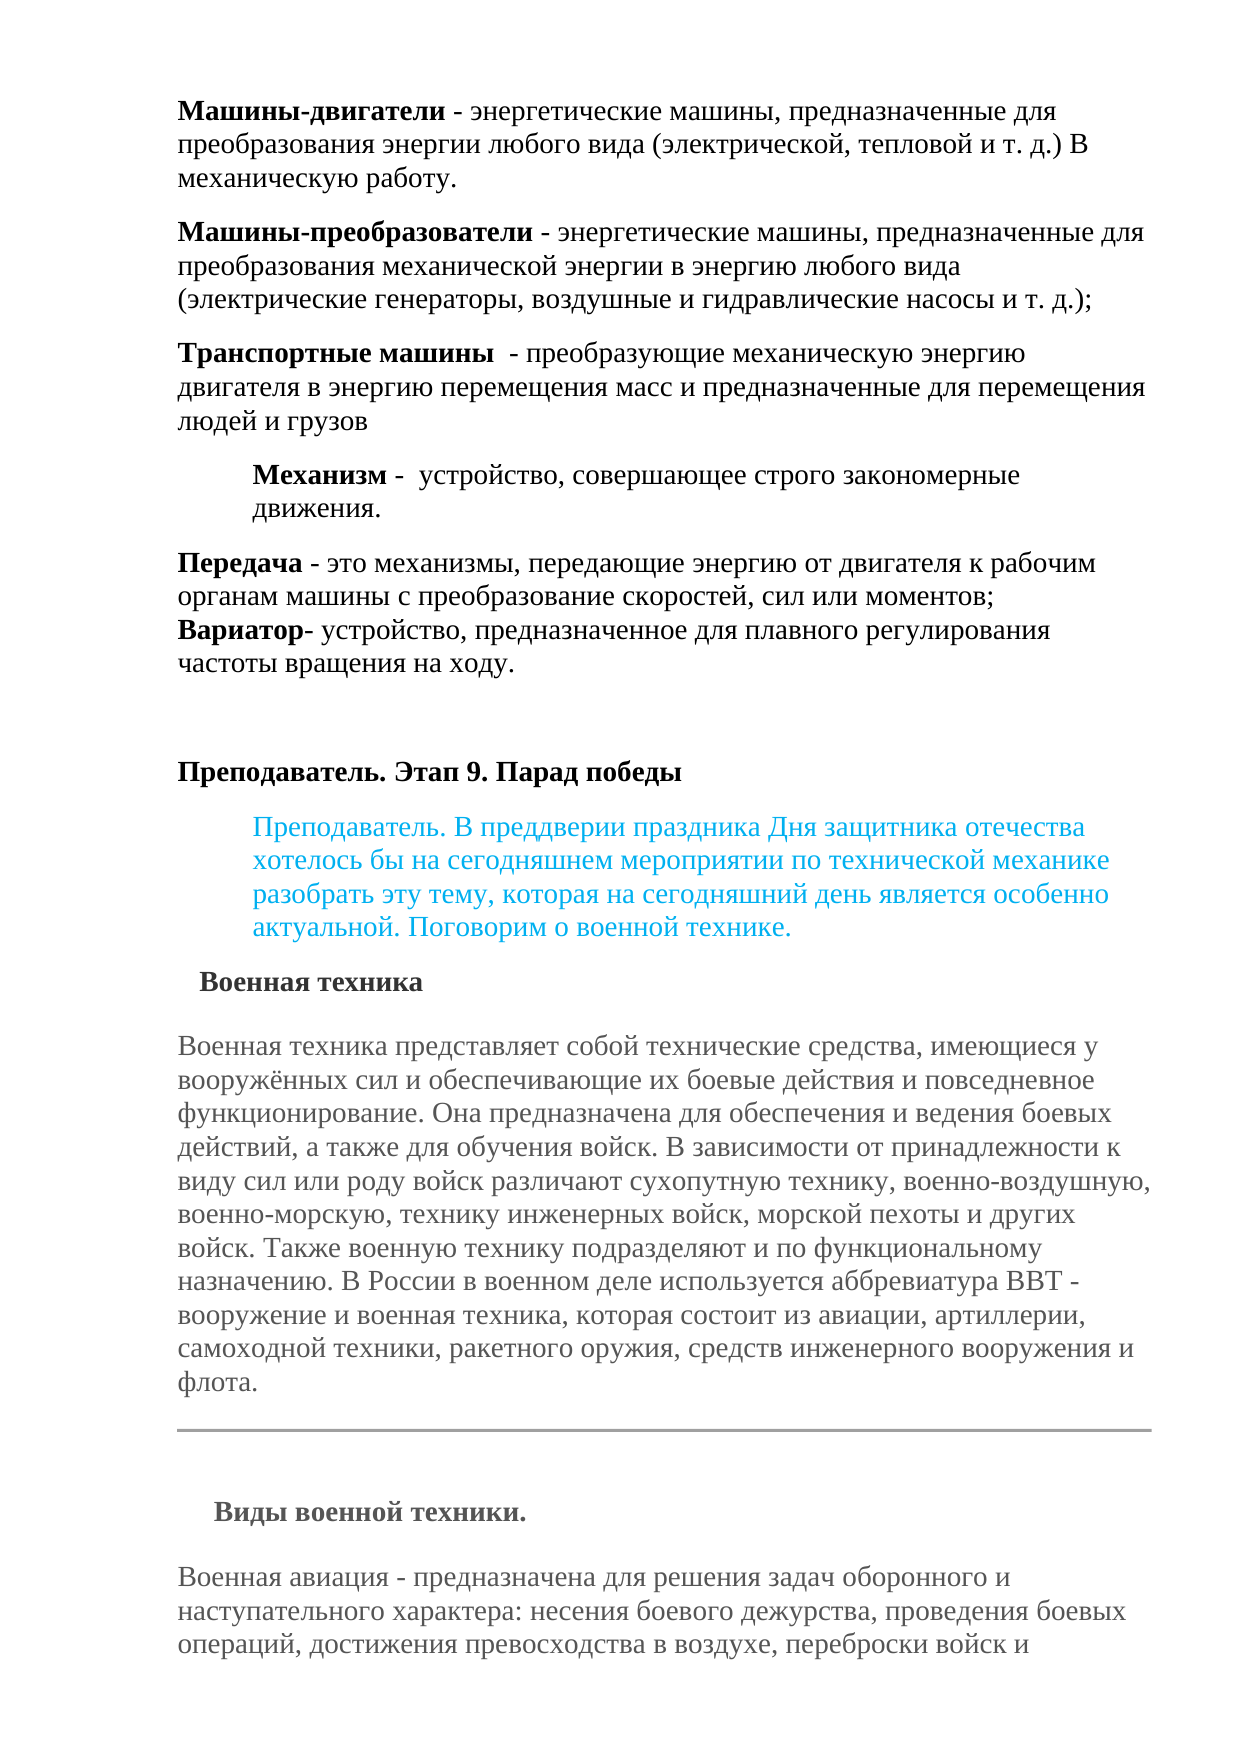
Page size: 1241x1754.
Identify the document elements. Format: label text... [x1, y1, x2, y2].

text Преподаватель. В преддверии праздника Дня защитника отечества хотелось бы на сегодняшнем мероприятии по технической механике разобрать эту тему, которая на сегодняшний день является особенно актуальной. Поговорим о военной технике. [252, 809, 1152, 943]
text Транспортные машины - преобразующие механическую энергию двигателя в энергию перемещения масс и предназначенные для перемещения людей и грузов [177, 336, 1152, 436]
text Передача - это механизмы, передающие энергию от двигателя к рабочим органам машины с преобразование скоростей, сил или моментов; [177, 545, 1152, 612]
text Машины-двигатели - энергетические машины, предназначенные для преобразования энергии любого вида (электрической, тепловой и т. д.) В механическую работу. [177, 93, 1152, 193]
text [177, 1559, 1152, 1660]
text Военная техника представляет собой технические средства, имеющиеся у вооружённых сил и обеспечивающие их боевые действия и повседневное функционирование. Она предназначена для обеспечения и ведения боевых действий, а также для обучения войск. В зависимости от принадлежности к виду сил или роду войск различают сухопутную технику, военно-воздушную, военно-морскую, технику инженерных войск, морской пехоты и других войск. Также военную технику подразделяют и по функциональному назначению. В России в военном деле используется аббревиатура ВВТ - вооружение и военная техника, которая состоит из авиации, артиллерии, самоходной техники, ракетного оружия, средств инженерного вооружения и флота. [177, 1028, 1152, 1397]
text Военная техника [177, 964, 1152, 997]
text Механизм - устройство, совершающее строго закономерные движения. [252, 457, 1152, 524]
text Виды военной техники. [177, 1494, 1152, 1528]
text Преподаватель. Этап 9. Парад победы [177, 754, 1152, 788]
text Машины-преобразователи - энергетические машины, предназначенные для преобразования механической энергии в энергию любого вида (электрические генераторы, воздушные и гидравлические насосы и т. д.); [177, 214, 1152, 315]
text Вариатор- устройство, предназначенное для плавного регулирования частоты вращения на ходу. [177, 612, 1152, 679]
